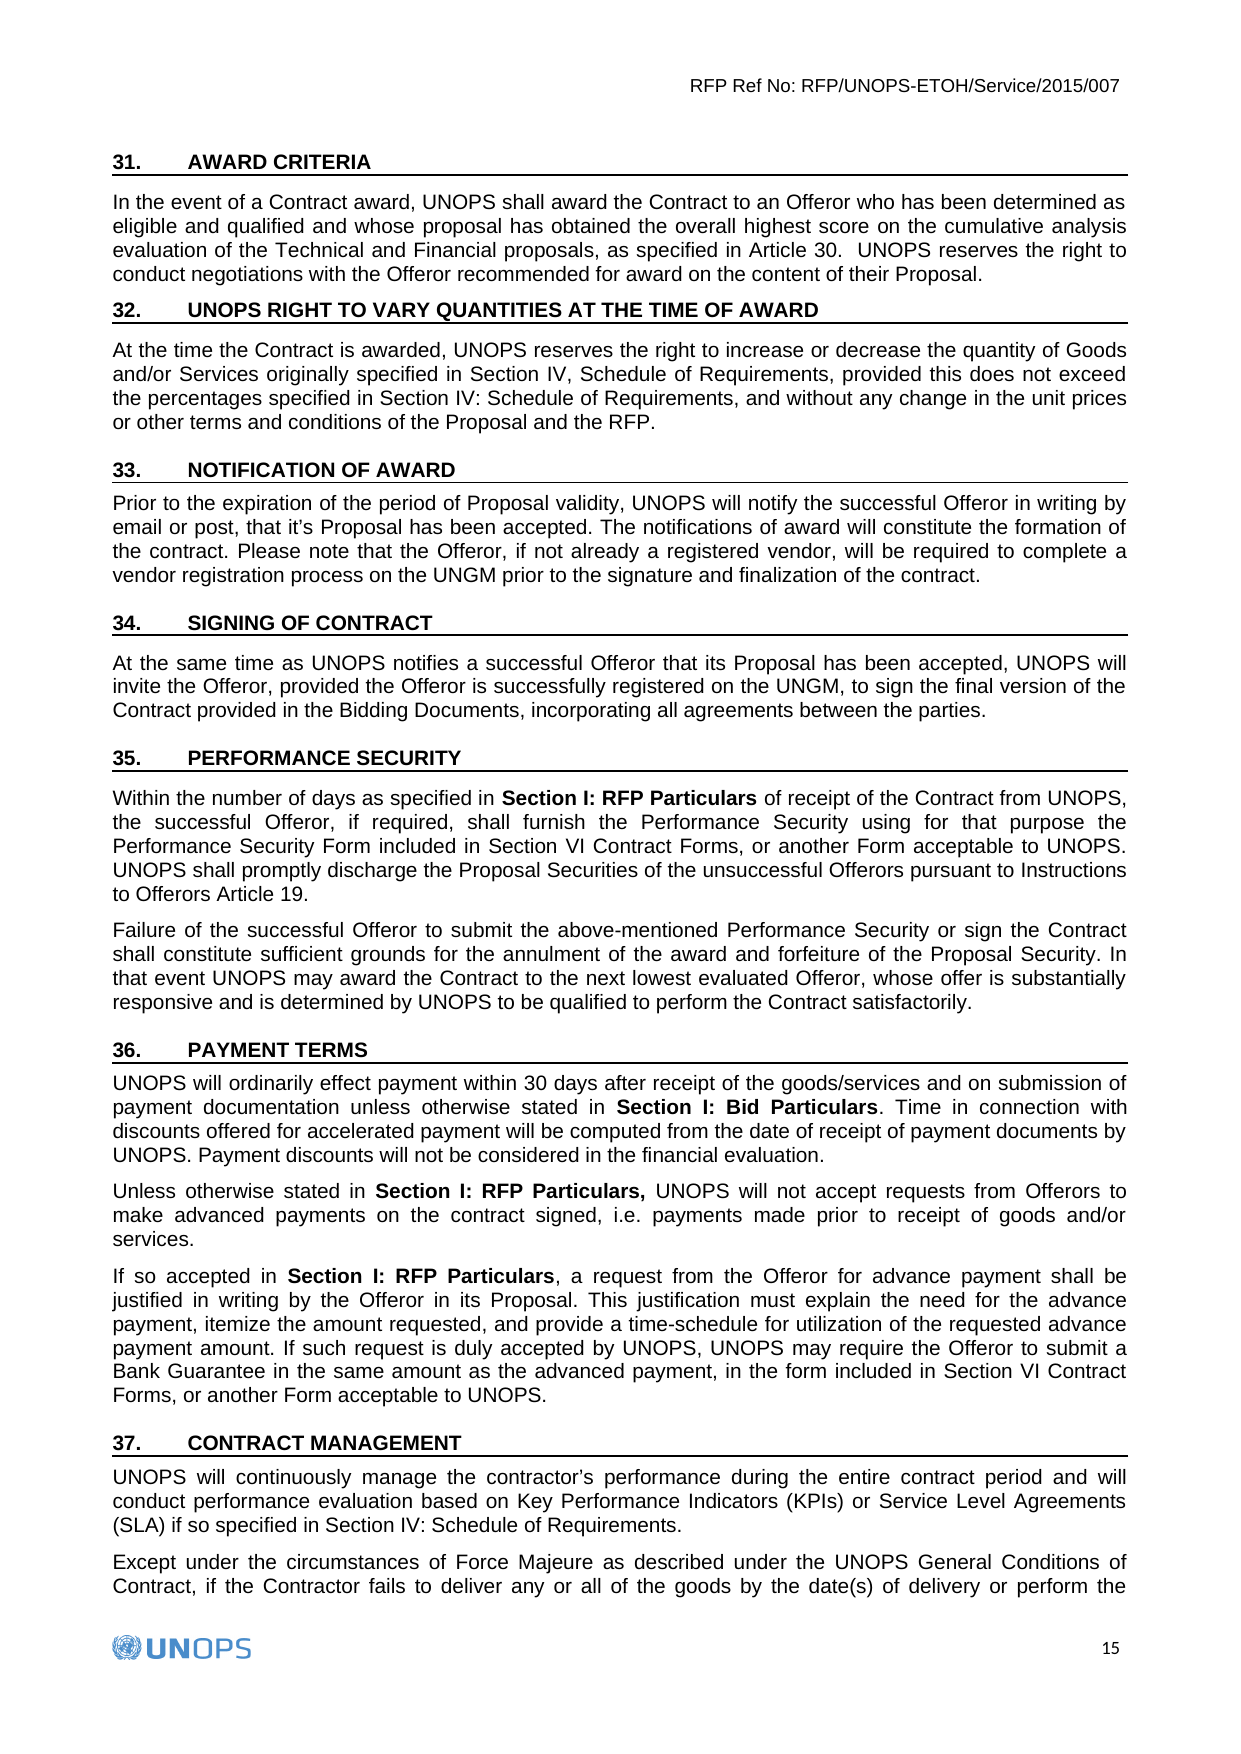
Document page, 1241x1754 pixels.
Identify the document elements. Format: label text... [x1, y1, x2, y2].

text Prior to the expiration of the period of Proposal validity, UNOPS will notify the successful Offeror in writing by email or post, that it’s Proposal has been accepted. The notifications of award will constitute the formation of the contract. Please note that the Offeror, if not already a registered vendor, will be required to complete a vendor registration process on the UNGM prior to the signature and finalization of the contract. [112, 491, 1128, 586]
subtitle Award criteria [112, 150, 1128, 174]
text Unless otherwise stated in Section I: RFP Particulars, UNOPS will not accept requests from Offerors to make advanced payments on the contract signed, i.e. payments made prior to receipt of goods and/or services. [112, 1179, 1128, 1251]
subtitle Signing of Contract [112, 610, 1128, 634]
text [112, 1549, 1128, 1597]
picture [112, 1635, 251, 1660]
subtitle PERFORMANCE SECURITY [112, 746, 1128, 770]
text At the same time as UNOPS notifies a successful Offeror that its Proposal has been accepted, UNOPS will invite the Offeror, provided the Offeror is successfully registered on the UNGM, to sign the final version of the Contract provided in the Bidding Documents, incorporating all agreements between the parties. [112, 650, 1128, 722]
text In the event of a Contract award, UNOPS shall award the Contract to an Offeror who has been determined as eligible and qualified and whose proposal has obtained the overall highest score on the cumulative analysis evaluation of the Technical and Financial proposals, as specified in Article 30. UNOPS reserves the right to conduct negotiations with the Offeror recommended for award on the content of their Proposal. [112, 190, 1128, 286]
text If so accepted in Section I: RFP Particulars, a request from the Offeror for advance payment shall be justified in writing by the Offeror in its Proposal. This justification must explain the need for the advance payment, itemize the amount requested, and provide a time-schedule for utilization of the requested advance payment amount. If such request is duly accepted by UNOPS, UNOPS may require the Offeror to submit a Bank Guarantee in the same amount as the advanced payment, in the form included in Section VI Contract Forms, or another Form acceptable to UNOPS. [112, 1263, 1128, 1407]
text UNOPS will continuously manage the contractor’s performance during the entire contract period and will conduct performance evaluation based on Key Performance Indicators (KPIs) or Service Level Agreements (SLA) if so specified in Section IV: Schedule of Requirements. [112, 1465, 1128, 1537]
text Within the number of days as specified in Section I: RFP Particulars of receipt of the Contract from UNOPS, the successful Offeror, if required, shall furnish the Performance Security using for that purpose the Performance Security Form included in Section VI Contract Forms, or another Form acceptable to UNOPS. UNOPS shall promptly discharge the Proposal Securities of the unsuccessful Offerors pursuant to Instructions to Offerors Article 19. [112, 786, 1128, 906]
subtitle PAYMENT TERMS [112, 1038, 1128, 1062]
subtitle Notification of Award [112, 458, 1128, 482]
subtitle UNOPS right to vary quantities at the time of Award [112, 298, 1128, 322]
text Failure of the successful Offeror to submit the above-mentioned Performance Security or sign the Contract shall constitute sufficient grounds for the annulment of the award and forfeiture of the Proposal Security. In that event UNOPS may award the Contract to the next lowest evaluated Offeror, whose offer is substantially responsive and is determined by UNOPS to be qualified to perform the Contract satisfactorily. [112, 918, 1128, 1014]
subtitle CONTRACT MANAGEMENT [112, 1431, 1128, 1455]
text At the time the Contract is awarded, UNOPS reserves the right to increase or decrease the quantity of Goods and/or Services originally specified in Section IV, Schedule of Requirements, provided this does not exceed the percentages specified in Section IV: Schedule of Requirements, and without any change in the unit prices or other terms and conditions of the Proposal and the RFP. [112, 338, 1128, 434]
text UNOPS will ordinarily effect payment within 30 days after receipt of the goods/services and on submission of payment documentation unless otherwise stated in Section I: Bid Particulars. Time in connection with discounts offered for accelerated payment will be computed from the date of receipt of payment documents by UNOPS. Payment discounts will not be considered in the financial evaluation. [112, 1071, 1128, 1167]
